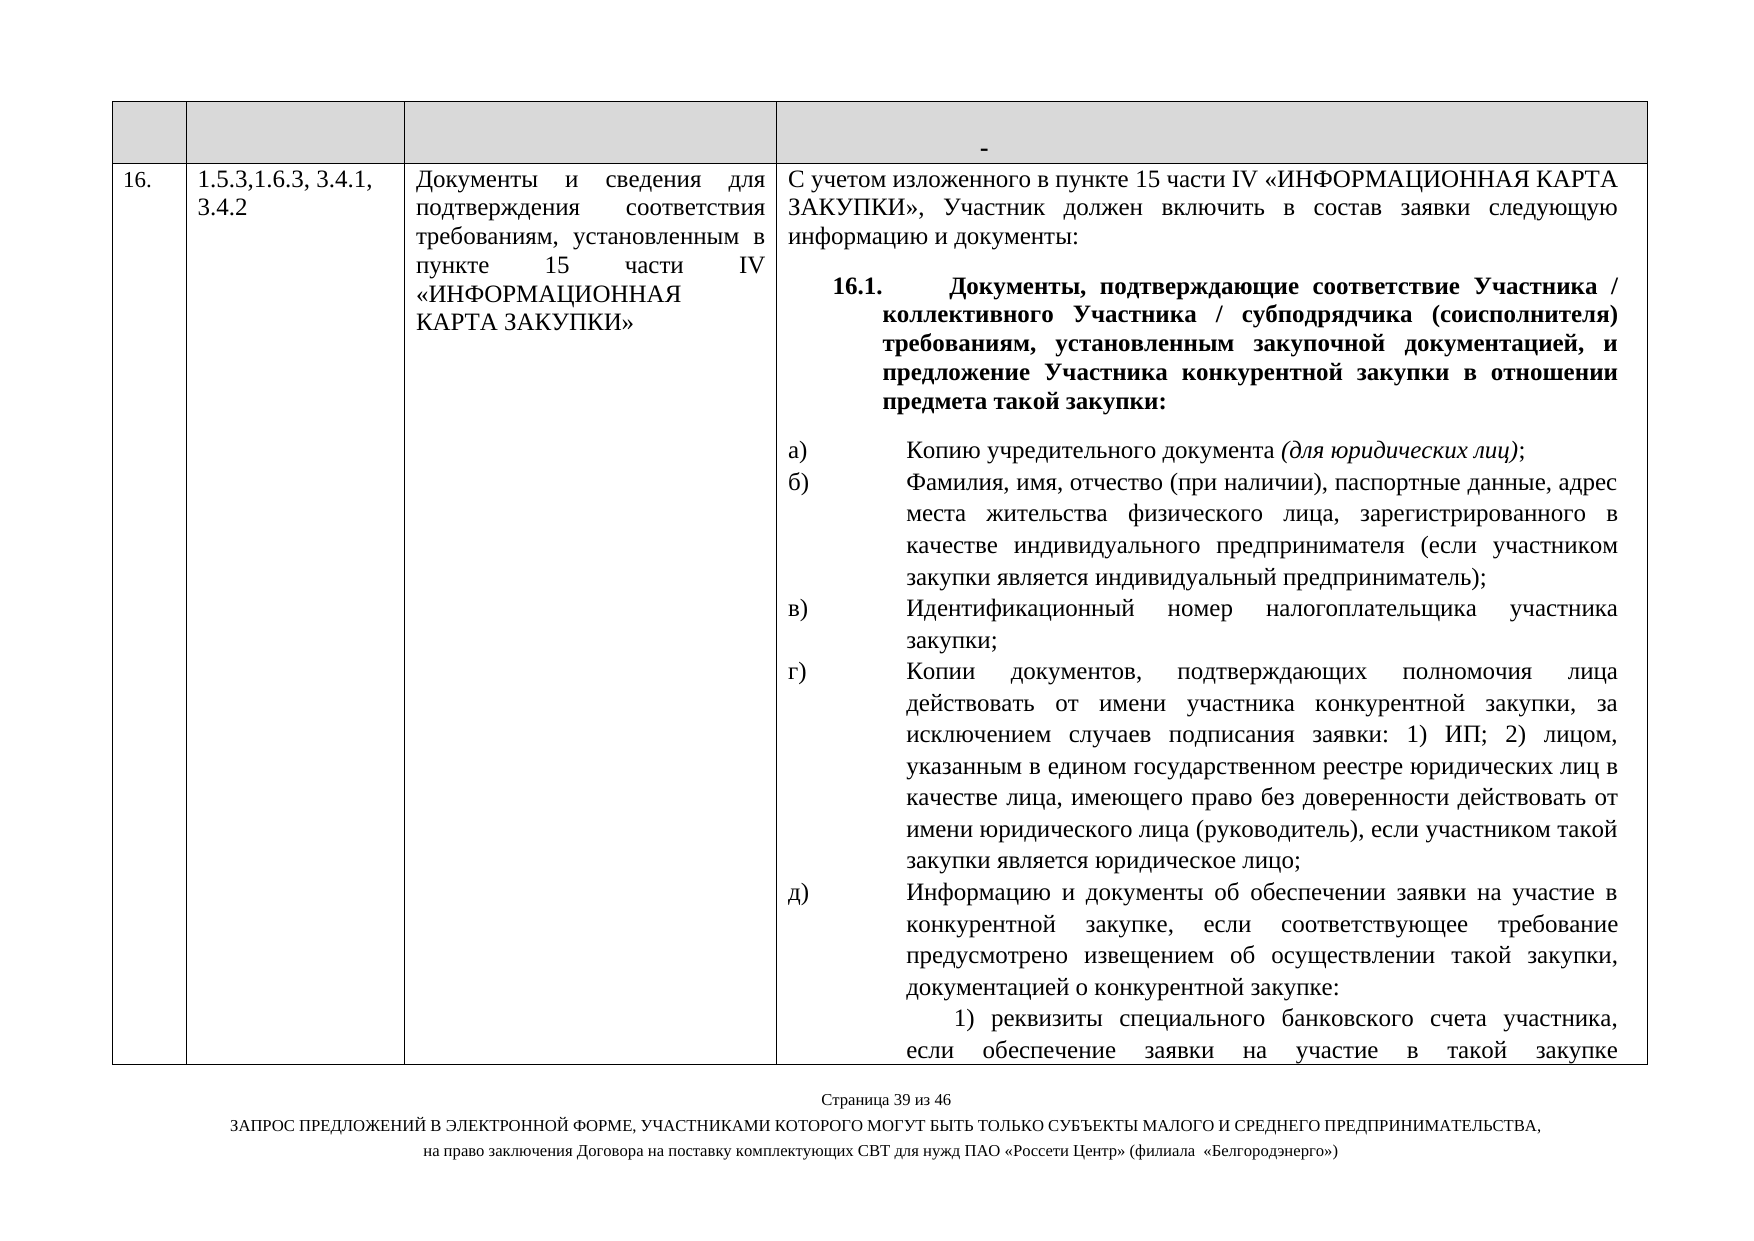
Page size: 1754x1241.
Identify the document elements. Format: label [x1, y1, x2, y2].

table_cell [113, 164, 186, 1064]
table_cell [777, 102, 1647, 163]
table_cell [405, 102, 776, 163]
table_cell [405, 164, 776, 1064]
table_cell [187, 164, 404, 1064]
table_cell [113, 102, 186, 163]
table_cell [187, 102, 404, 163]
table_cell [777, 164, 1647, 1064]
